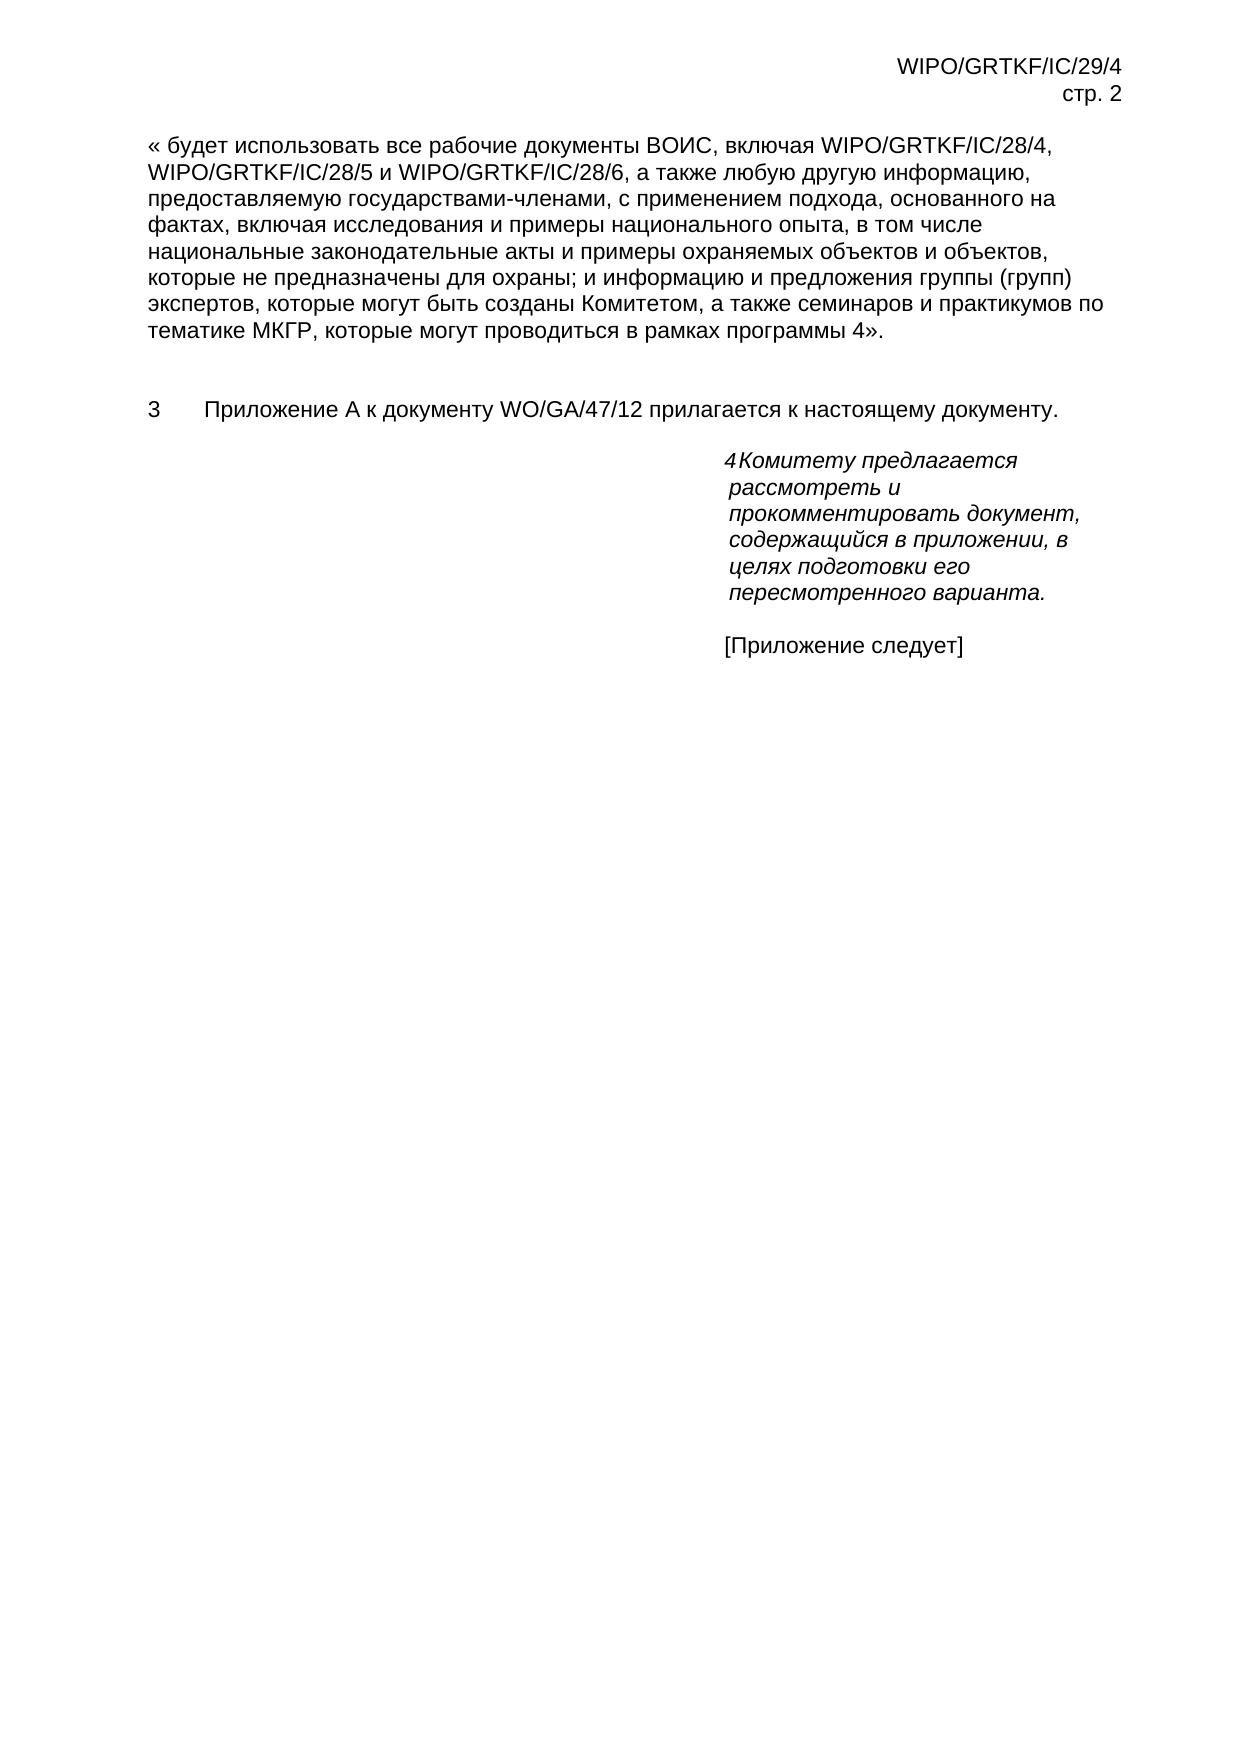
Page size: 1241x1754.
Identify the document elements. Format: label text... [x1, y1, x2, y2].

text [148, 132, 1122, 343]
text [Приложение следует] [724, 632, 1122, 658]
text Комитету предлагается рассмотреть и прокомментировать документ, содержащийся в приложении, в целях подготовки его пересмотренного варианта. [724, 447, 1122, 605]
text Приложение A к документу WO/GA/47/12 прилагается к настоящему документу. [148, 396, 1122, 422]
